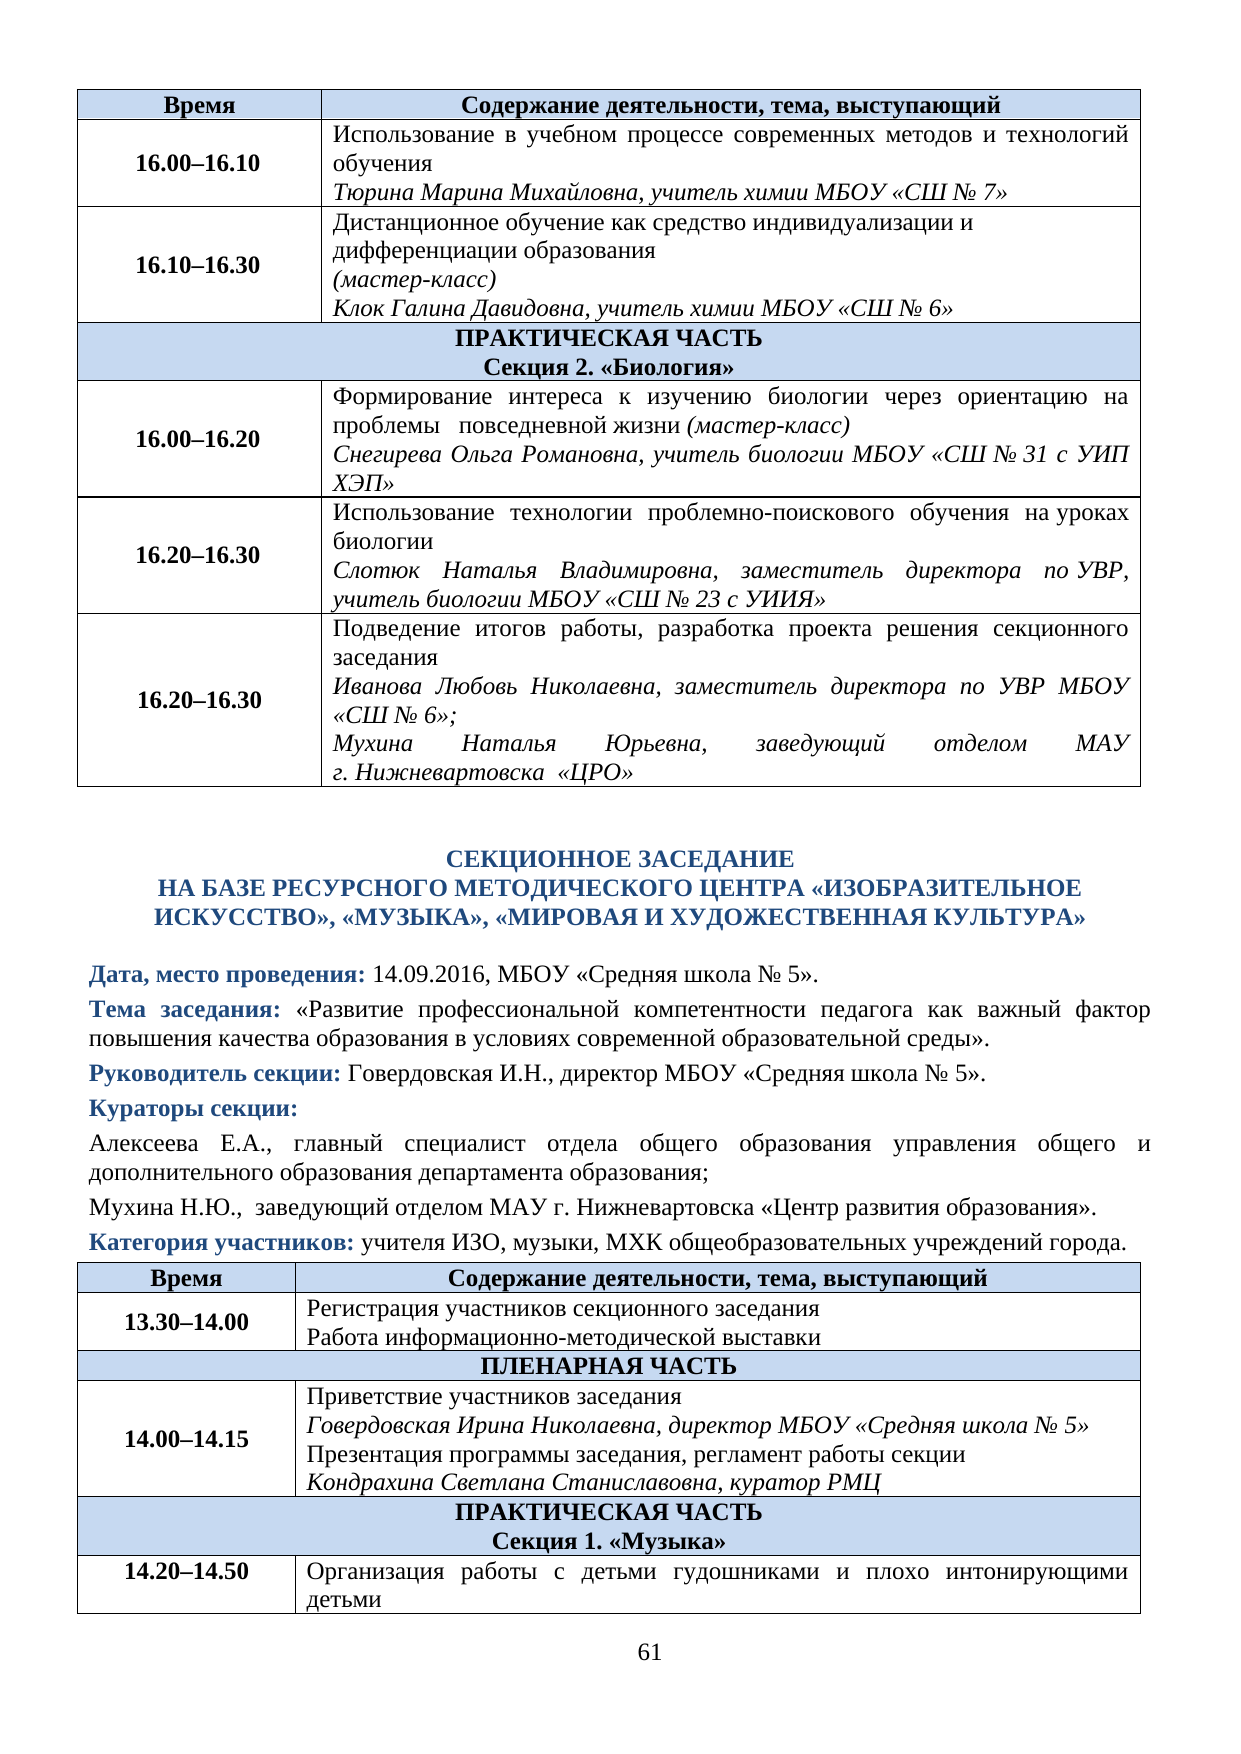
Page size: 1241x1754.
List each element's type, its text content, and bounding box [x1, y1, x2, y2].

table_header Содержание деятельности, тема, выступающий [322, 90, 1140, 118]
table_cell 16.20–16.30 [78, 614, 321, 786]
table_cell 14.20–14.50 [78, 1556, 295, 1613]
text НА БАЗЕ РЕСУРСНОГО МЕТОДИЧЕСКОГО ЦЕНТРА «ИЗОБРАЗИТЕЛЬНОЕ ИСКУССТВО», «мУЗЫКА», «мИРОВАЯ И ХУДОЖЕСТВЕННАЯ КУЛЬТУРА» [89, 873, 1152, 931]
table_cell 16.00–16.20 [78, 381, 321, 496]
text Кураторы секции: [89, 1093, 1152, 1122]
table_cell 16.00–16.10 [78, 120, 321, 206]
table_header Время [78, 90, 321, 118]
text Категория участников: учителя ИЗО, музыки, МХК общеобразовательных учреждений города. [89, 1227, 1152, 1256]
table_cell Использование технологии проблемно-поискового обучения на уроках биологии Слотюк Наталья Владимировна, заместитель директора по УВР, учитель биологии МБОУ «СШ № 23 с УИИЯ» [322, 498, 1140, 612]
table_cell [296, 1556, 1140, 1613]
text СЕКЦИОННОЕ ЗАСЕДАНИЕ [89, 844, 1152, 873]
table_cell Практическая часть Секция 2. «Биология» [78, 323, 1140, 380]
text Тема заседания: «Развитие профессиональной компетентности педагога как важный фактор повышения качества образования в условиях современной образовательной среды». [89, 994, 1152, 1052]
table_cell Подведение итогов работы, разработка проекта решения секционного заседания Иванова Любовь Николаевна, заместитель директора по УВР МБОУ «СШ № 6»; Мухина Наталья Юрьевна, заведующий отделом МАУ г. Нижневартовска «ЦРО» [322, 614, 1140, 786]
table_header Содержание деятельности, тема, выступающий [296, 1263, 1140, 1292]
table_cell Формирование интереса к изучению биологии через ориентацию на проблемы повседневной жизни (мастер-класс) Снегирева Ольга Романовна, учитель биологии МБОУ «СШ № 31 с УИП ХЭП» [322, 381, 1140, 496]
table_cell 13.30–14.00 [78, 1293, 295, 1350]
text Руководитель секции: Говердовская И.Н., директор МБОУ «Средняя школа № 5». [89, 1058, 1152, 1087]
text Дата, место проведения: 14.09.2016, МБОУ «Средняя школа № 5». [89, 959, 1152, 988]
table_header Время [78, 1263, 295, 1292]
table_cell Использование в учебном процессе современных методов и технологий обучения Тюрина Марина Михайловна, учитель химии МБОУ «СШ № 7» [322, 120, 1140, 206]
text Алексеева Е.А., главный специалист отдела общего образования управления общего и дополнительного образования департамента образования; [89, 1128, 1152, 1186]
table_cell Регистрация участников секционного заседания Работа информационно-методической выставки [296, 1293, 1140, 1350]
table_cell 16.10–16.30 [78, 207, 321, 322]
text Мухина Н.Ю., заведующий отделом МАУ г. Нижневартовска «Центр развития образования». [89, 1192, 1152, 1221]
table_cell Приветствие участников заседания Говердовская Ирина Николаевна, директор МБОУ «Средняя школа № 5» Презентация программы заседания, регламент работы секции Кондрахина Светлана Станиславовна, куратор РМЦ [296, 1381, 1140, 1496]
table_cell ПЛЕНАРНАЯ ЧАСТЬ [78, 1351, 1140, 1380]
table_cell 16.20–16.30 [78, 498, 321, 612]
table_cell Практическая часть Секция 1. «Музыка» [78, 1497, 1140, 1555]
table_cell 14.00–14.15 [78, 1381, 295, 1496]
table_cell Дистанционное обучение как средство индивидуализации и дифференциации образования (мастер-класс) Клок Галина Давидовна, учитель химии МБОУ «СШ № 6» [322, 207, 1140, 322]
